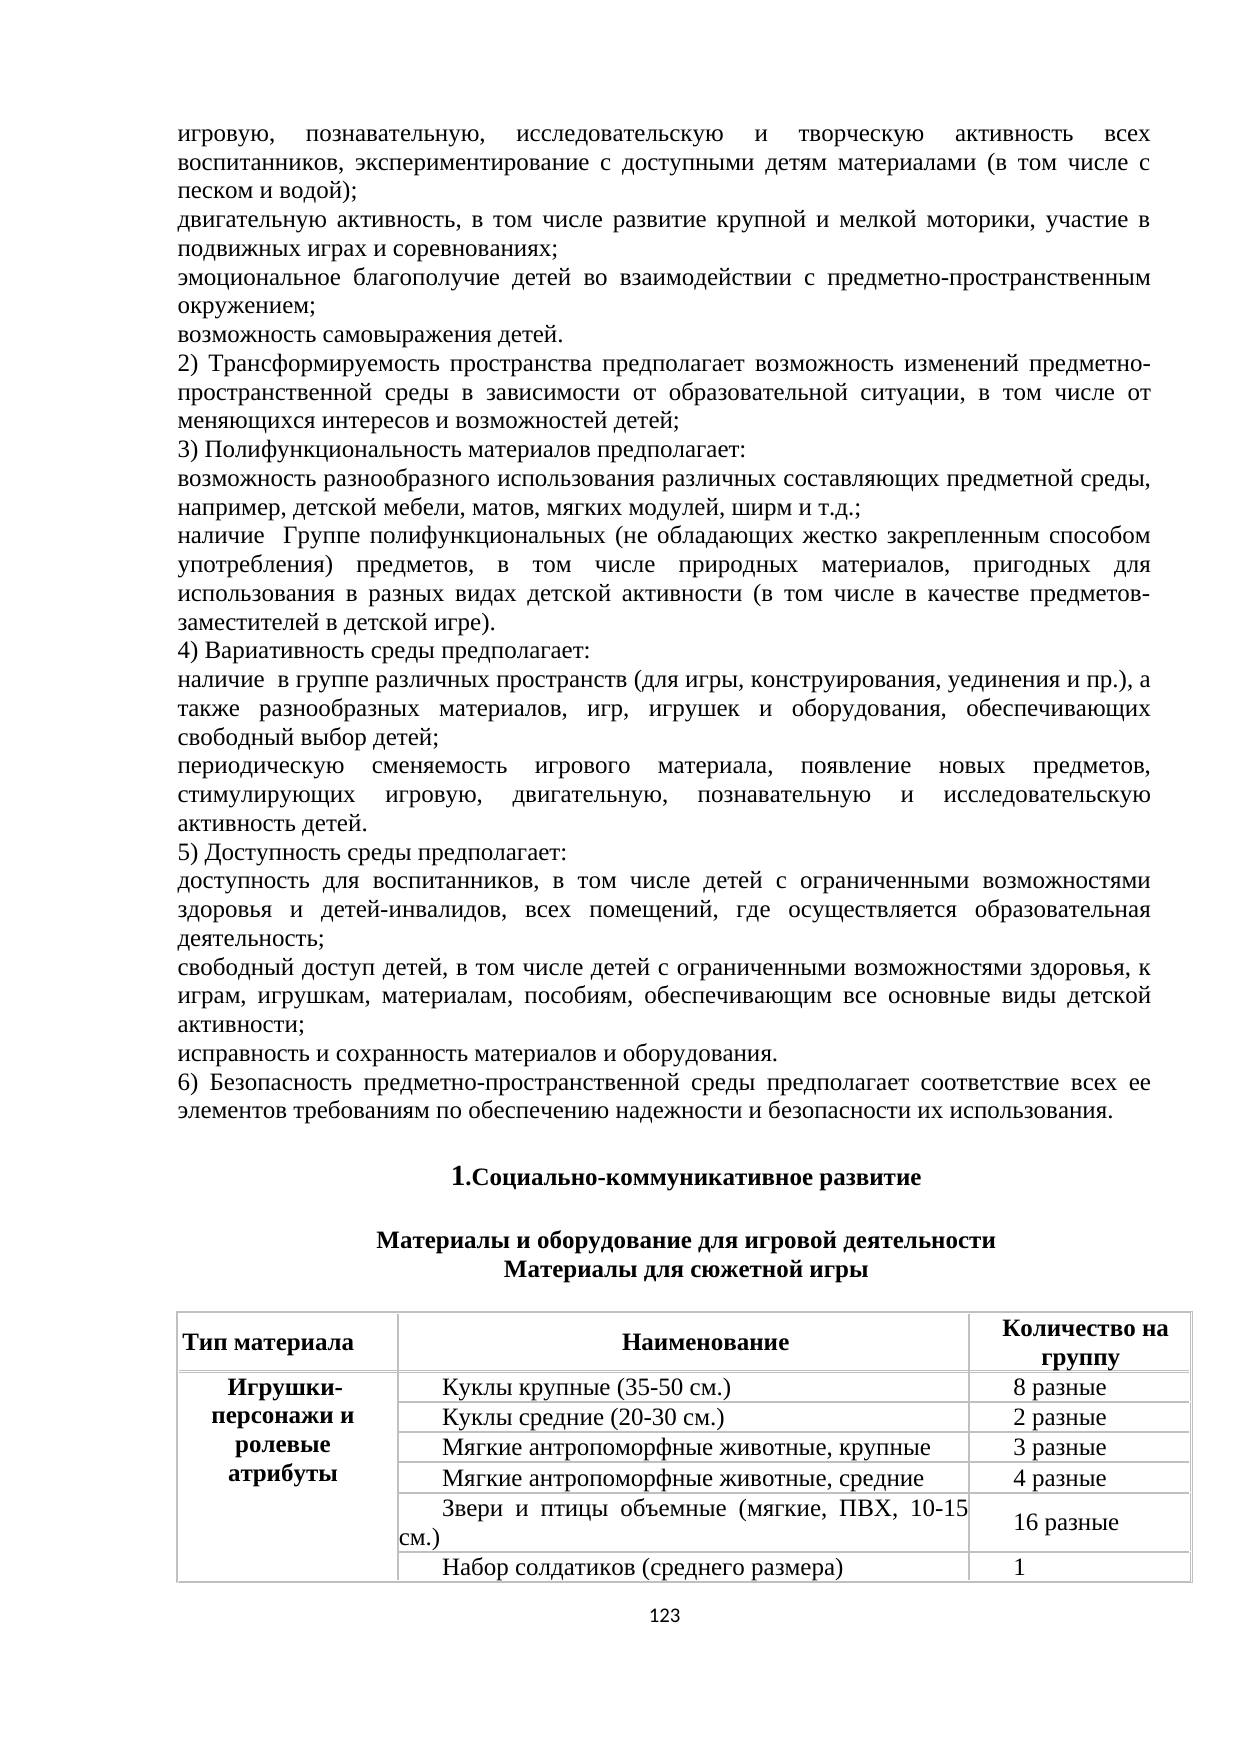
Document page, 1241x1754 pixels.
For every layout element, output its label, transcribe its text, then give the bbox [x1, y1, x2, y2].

text 2) Трансформируемость пространства предполагает возможность изменений предметно-пространственной среды в зависимости от образовательной ситуации, в том числе от меняющихся интересов и возможностей детей; [177, 348, 1152, 434]
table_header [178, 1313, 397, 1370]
text Материалы и оборудование для игровой деятельности [177, 1225, 1152, 1254]
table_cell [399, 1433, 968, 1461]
text наличие Группе полифункциональных (не обладающих жестко закрепленным способом употребления) предметов, в том числе природных материалов, пригодных для использования в разных видах детской активности (в том числе в качестве предметов-заместителей в детской игре). [177, 521, 1152, 636]
text игровую, познавательную, исследовательскую и творческую активность всех воспитанников, экспериментирование с доступными детям материалами (в том числе с песком и водой); [177, 118, 1152, 204]
text двигательную активность, в том числе развитие крупной и мелкой моторики, участие в подвижных играх и соревнованиях; [177, 204, 1152, 262]
text 6) Безопасность предметно-пространственной среды предполагает соответствие всех ее элементов требованиям по обеспечению надежности и безопасности их использования. [177, 1067, 1152, 1124]
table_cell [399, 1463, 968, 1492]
text исправность и сохранность материалов и оборудования. [177, 1038, 1152, 1067]
text возможность разнообразного использования различных составляющих предметной среды, например, детской мебели, матов, мягких модулей, ширм и т.д.; [177, 463, 1152, 521]
text наличие в группе различных пространств (для игры, конструирования, уединения и пр.), а также разнообразных материалов, игр, игрушек и оборудования, обеспечивающих свободный выбор детей; [177, 664, 1152, 751]
text доступность для воспитанников, в том числе детей с ограниченными возможностями здоровья и детей-инвалидов, всех помещений, где осуществляется образовательная деятельность; [177, 866, 1152, 952]
text периодическую сменяемость игрового материала, появление новых предметов, стимулирующих игровую, двигательную, познавательную и исследовательскую активность детей. [177, 751, 1152, 837]
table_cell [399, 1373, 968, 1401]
text Материалы для сюжетной игры [177, 1254, 1152, 1282]
text свободный доступ детей, в том числе детей с ограниченными возможностями здоровья, к играм, игрушкам, материалам, пособиям, обеспечивающим все основные виды детской активности; [177, 952, 1152, 1038]
text 4) Вариативность среды предполагает: [177, 636, 1152, 664]
text 1.Социально-коммуникативное развитие [177, 1158, 1152, 1191]
text 5) Доступность среды предполагает: [177, 837, 1152, 866]
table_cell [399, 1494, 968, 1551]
text 3) Полифункциональность материалов предполагает: [177, 434, 1152, 463]
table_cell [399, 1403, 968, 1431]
text возможность самовыражения детей. [177, 319, 1152, 348]
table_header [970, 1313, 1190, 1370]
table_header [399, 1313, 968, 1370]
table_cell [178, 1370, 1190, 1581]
text эмоциональное благополучие детей во взаимодействии с предметно-пространственным окружением; [177, 262, 1152, 319]
